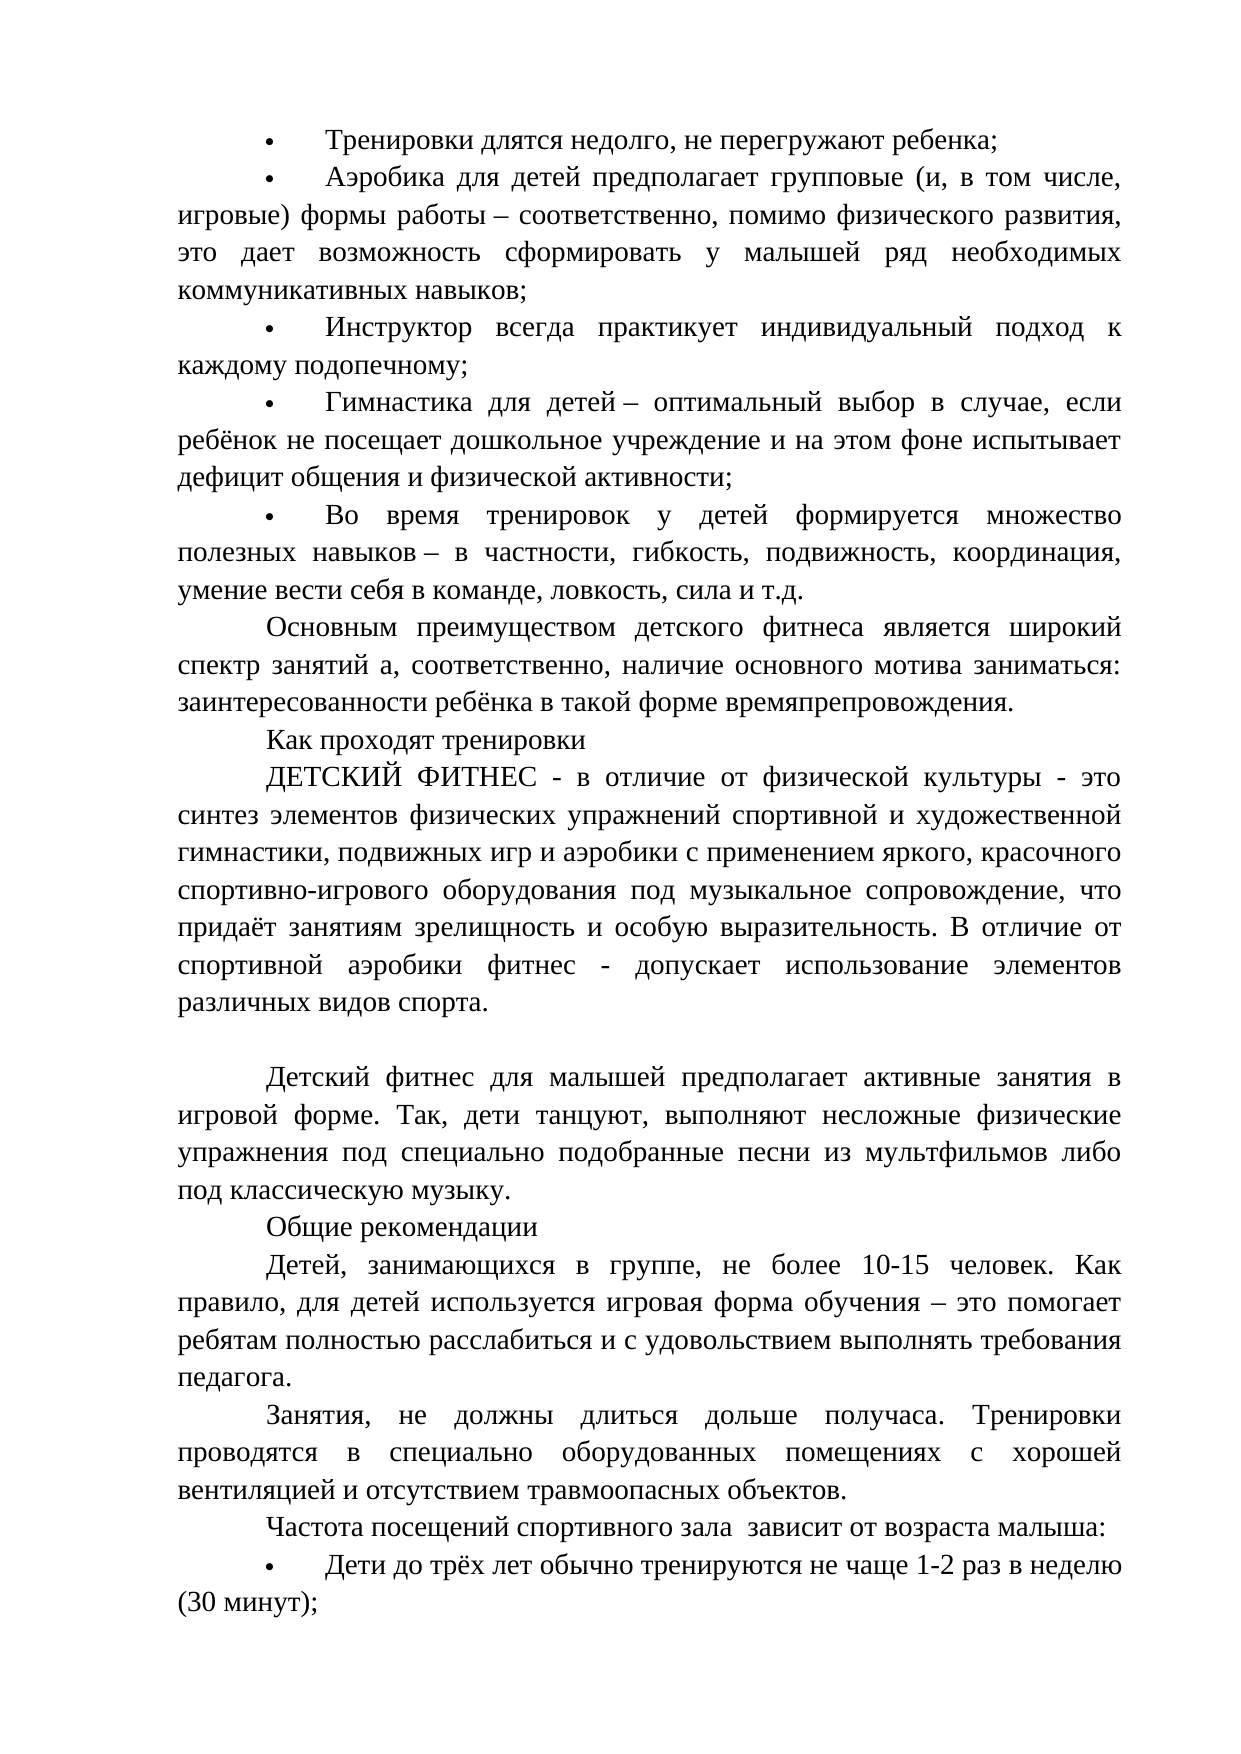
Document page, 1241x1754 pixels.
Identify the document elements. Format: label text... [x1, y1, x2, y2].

list Во время тренировок у детей формируется множество полезных навыков – в частности, гибкость, подвижность, координация, умение вести себя в команде, ловкость, сила и т.д. [177, 493, 1122, 606]
text Общие рекомендации [177, 1206, 1122, 1243]
list Аэробика для детей предполагает групповые (и, в том числе, игровые) формы работы – соответственно, помимо физического развития, это дает возможность сформировать у малышей ряд необходимых коммуникативных навыков; [177, 156, 1122, 306]
list Инструктор всегда практикует индивидуальный подход к каждому подопечному; [177, 306, 1122, 381]
list Гимнастика для детей – оптимальный выбор в случае, если ребёнок не посещает дошкольное учреждение и на этом фоне испытывает дефицит общения и физической активности; [177, 381, 1122, 493]
text Детей, занимающихся в группе, не более 10-15 человек. Как правило, для детей используется игровая форма обучения – это помогает ребятам полностью расслабиться и с удовольствием выполнять требования педагога. [177, 1243, 1122, 1393]
text Частота посещений спортивного зала зависит от возраста малыша: [177, 1506, 1122, 1543]
text Основным преимуществом детского фитнеса является широкий спектр занятий а, соответственно, наличие основного мотива заниматься: заинтересованности ребёнка в такой форме времяпрепровождения. [177, 606, 1122, 718]
list Тренировки длятся недолго, не перегружают ребенка; [177, 118, 1122, 156]
text ДЕТСКИЙ ФИТНЕС - в отличие от физической культуры - это синтез элементов физических упражнений спортивной и художественной гимнастики, подвижных игр и аэробики с применением яркого, красочного спортивно-игрового оборудования под музыкальное сопровождение, что придаёт занятиям зрелищность и особую выразительность. В отличие от спортивной аэробики фитнес - допускает использование элементов различных видов спорта. [177, 756, 1122, 1018]
text Как проходят тренировки [177, 718, 1122, 756]
text Занятия, не должны длиться дольше получаса. Тренировки проводятся в специально оборудованных помещениях с хорошей вентиляцией и отсутствием травмоопасных объектов. [177, 1393, 1122, 1506]
text Детский фитнес для малышей предполагает активные занятия в игровой форме. Так, дети танцуют, выполняют несложные физические упражнения под специально подобранные песни из мультфильмов либо под классическую музыку. [177, 1056, 1122, 1206]
list Дети до трёх лет обычно тренируются не чаще 1-2 раз в неделю (30 минут); [177, 1543, 1122, 1618]
